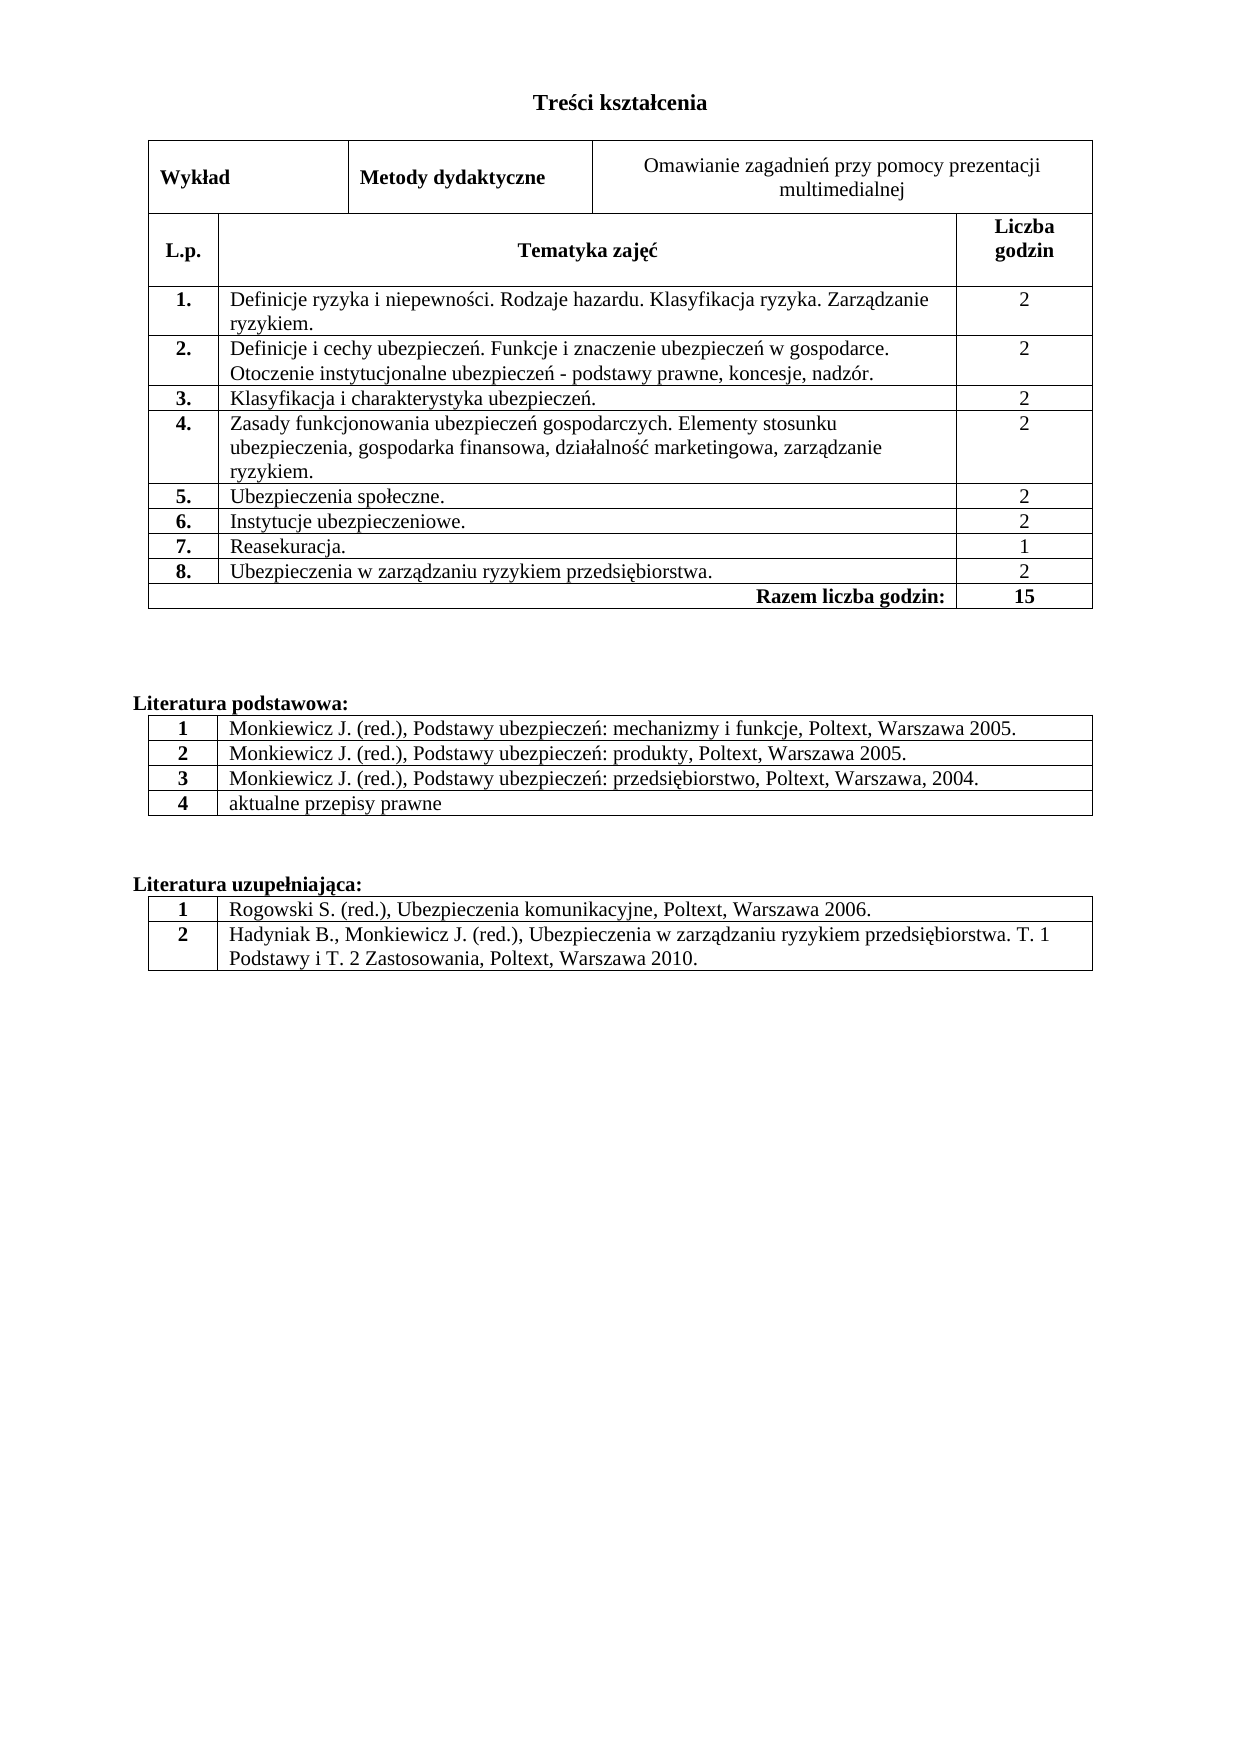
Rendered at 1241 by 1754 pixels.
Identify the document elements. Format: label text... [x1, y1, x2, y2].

table_cell Zasady funkcjonowania ubezpieczeń gospodarczych. Elementy stosunku ubezpieczenia, gospodarka finansowa, działalność marketingowa, zarządzanie ryzykiem. [219, 411, 956, 483]
table_cell Ubezpieczenia społeczne. [219, 484, 956, 508]
table_cell Instytucje ubezpieczeniowe. [219, 509, 956, 533]
table_cell Ubezpieczenia w zarządzaniu ryzykiem przedsiębiorstwa. [219, 559, 956, 583]
table_cell 2 [957, 411, 1092, 483]
table_cell Tematyka zajęć [219, 214, 956, 286]
table_cell 15 [957, 584, 1092, 608]
table_cell 3 [149, 766, 217, 790]
table_header 1 [149, 897, 217, 921]
table_cell 2 [149, 741, 217, 765]
text Literatura podstawowa: [133, 690, 1092, 714]
table_cell 8. [149, 559, 218, 583]
table_cell 2 [957, 559, 1092, 583]
table_cell 2 [957, 509, 1092, 533]
table_cell Reasekuracja. [219, 534, 956, 558]
table_header Rogowski S. (red.), Ubezpieczenia komunikacyjne, Poltext, Warszawa 2006. [218, 897, 1092, 921]
table_cell Razem liczba godzin: [149, 584, 956, 608]
table_cell 3. [149, 386, 218, 409]
table_cell 2 [957, 336, 1092, 384]
table_cell Monkiewicz J. (red.), Podstawy ubezpieczeń: przedsiębiorstwo, Poltext, Warszawa, 2004. [218, 766, 1092, 790]
table_header Monkiewicz J. (red.), Podstawy ubezpieczeń: mechanizmy i funkcje, Poltext, Warszawa 2005. [218, 716, 1092, 739]
table_cell 5. [149, 484, 218, 508]
table_cell 2 [957, 386, 1092, 409]
table_cell 2 [957, 287, 1092, 335]
table_cell L.p. [149, 214, 218, 286]
table_cell 2. [149, 336, 218, 384]
table_cell 4. [149, 411, 218, 483]
table_cell 2 [957, 484, 1092, 508]
table_cell 6. [149, 509, 218, 533]
text Literatura uzupełniająca: [133, 872, 1092, 896]
table_cell Liczba godzin [957, 214, 1092, 286]
table_cell Monkiewicz J. (red.), Podstawy ubezpieczeń: produkty, Poltext, Warszawa 2005. [218, 741, 1092, 765]
table_header Wykład [149, 141, 348, 213]
text Treści kształcenia [148, 89, 1092, 115]
table_cell Hadyniak B., Monkiewicz J. (red.), Ubezpieczenia w zarządzaniu ryzykiem przedsiębiorstwa. T. 1 Podstawy i T. 2 Zastosowania, Poltext, Warszawa 2010. [218, 922, 1092, 970]
table_cell Definicje i cechy ubezpieczeń. Funkcje i znaczenie ubezpieczeń w gospodarce. Otoczenie instytucjonalne ubezpieczeń - podstawy prawne, koncesje, nadzór. [219, 336, 956, 384]
table_cell aktualne przepisy prawne [218, 791, 1092, 815]
table_header 1 [149, 716, 217, 739]
table_header Metody dydaktyczne [349, 141, 592, 213]
table_cell Klasyfikacja i charakterystyka ubezpieczeń. [219, 386, 956, 409]
table_header Omawianie zagadnień przy pomocy prezentacji multimedialnej [593, 141, 1092, 213]
table_cell 7. [149, 534, 218, 558]
table_cell 1 [957, 534, 1092, 558]
table_cell Definicje ryzyka i niepewności. Rodzaje hazardu. Klasyfikacja ryzyka. Zarządzanie ryzykiem. [219, 287, 956, 335]
table_cell 1. [149, 287, 218, 335]
table_cell 2 [149, 922, 217, 970]
table_cell 4 [149, 791, 217, 815]
